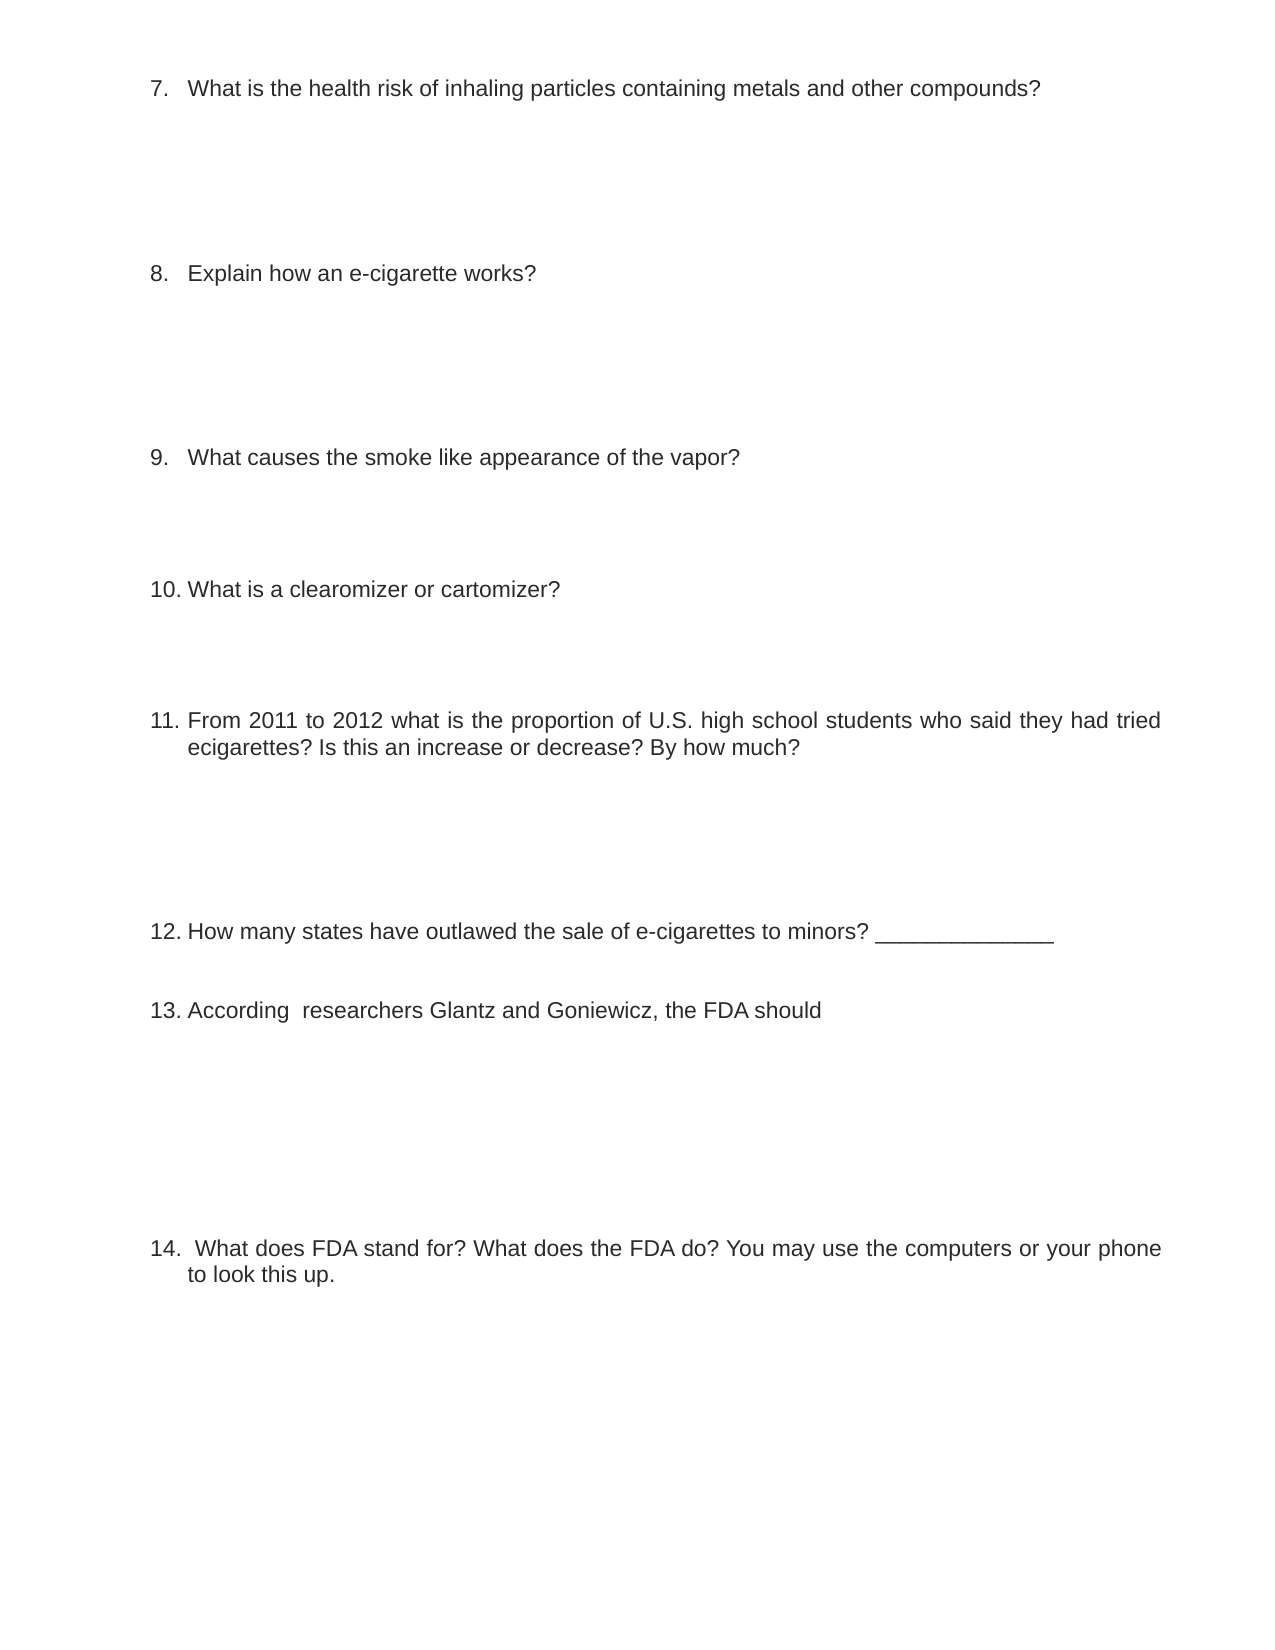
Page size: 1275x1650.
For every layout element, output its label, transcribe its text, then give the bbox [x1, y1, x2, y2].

list How many states have outlawed the sale of e-cigarettes to minors? ______________ [150, 918, 1162, 945]
list According researchers Glantz and Goniewicz, the FDA should [150, 997, 1162, 1024]
list What does FDA stand for? What does the FDA do? You may use the computers or your phone to look this up. [150, 1234, 1162, 1287]
list What is a clearomizer or cartomizer? [150, 576, 1162, 602]
list From 2011 to 2012 what is the proportion of U.S. high school students who said they had tried e­cigarettes? Is this an increase or decrease? By how much? [150, 707, 1162, 760]
list What is the health risk of inhaling particles containing metals and other compounds? [150, 75, 1162, 101]
list What causes the smoke like appearance of the vapor? [150, 444, 1162, 470]
list Explain how an e-cigarette works? [150, 259, 1162, 286]
